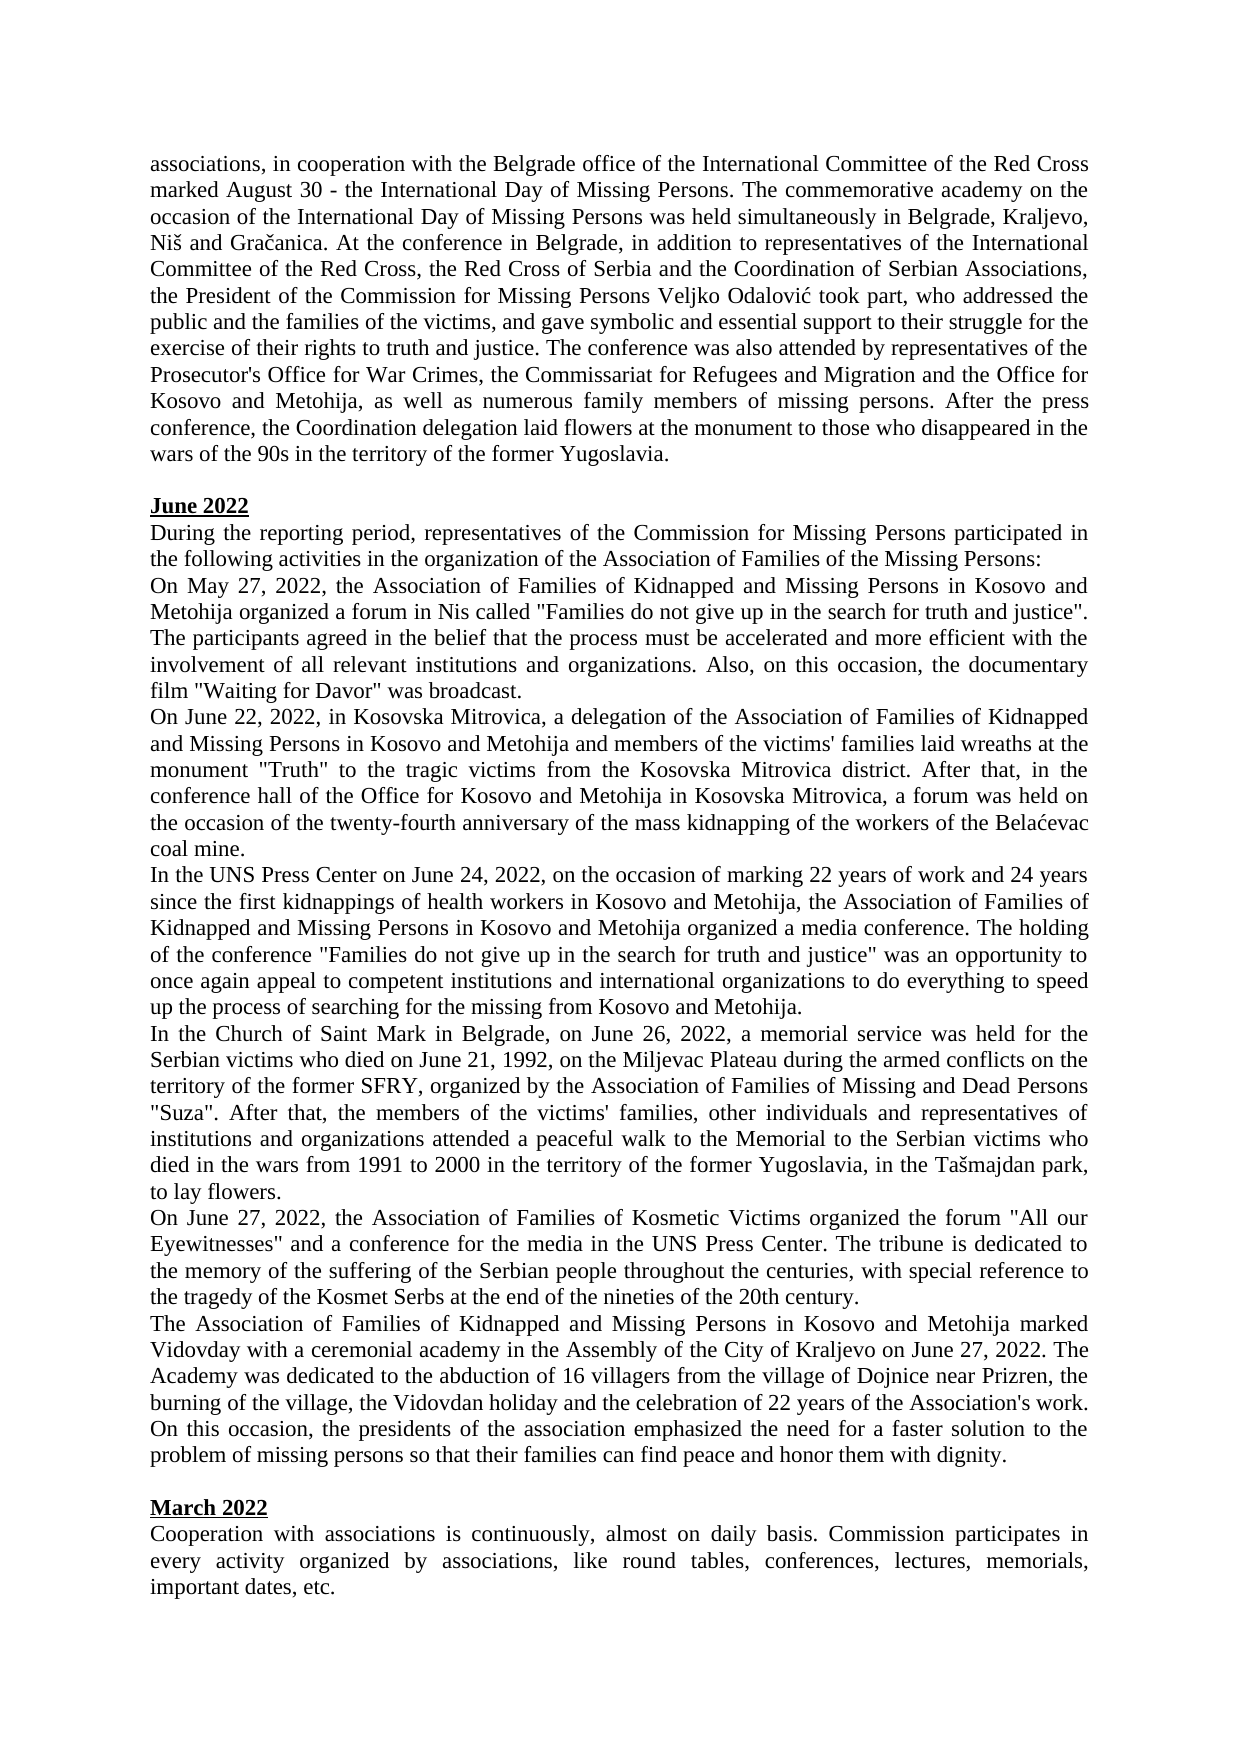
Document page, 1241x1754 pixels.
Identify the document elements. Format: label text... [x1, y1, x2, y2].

text March 2022 [150, 1494, 1090, 1520]
text June 2022 [150, 493, 1090, 519]
text During the reporting period, representatives of the Commission for Missing Persons participated in the following activities in the organization of the Association of Families of the Missing Persons: [150, 519, 1090, 572]
text On June 22, 2022, in Kosovska Mitrovica, a delegation of the Association of Families of Kidnapped and Missing Persons in Kosovo and Metohija and members of the victims' families laid wreaths at the monument "Truth" to the tragic victims from the Kosovska Mitrovica district. After that, in the conference hall of the Office for Kosovo and Metohija in Kosovska Mitrovica, a forum was held on the occasion of the twenty-fourth anniversary of the mass kidnapping of the workers of the Belaćevac coal mine. [150, 703, 1090, 862]
text The Association of Families of Kidnapped and Missing Persons in Kosovo and Metohija marked Vidovday with a ceremonial academy in the Assembly of the City of Kraljevo on June 27, 2022. The Academy was dedicated to the abduction of 16 villagers from the village of Dojnice near Prizren, the burning of the village, the Vidovdan holiday and the celebration of 22 years of the Association's work. On this occasion, the presidents of the association emphasized the need for a faster solution to the problem of missing persons so that their families can find peace and honor them with dignity. [150, 1309, 1090, 1468]
text In the UNS Press Center on June 24, 2022, on the occasion of marking 22 years of work and 24 years since the first kidnappings of health workers in Kosovo and Metohija, the Association of Families of Kidnapped and Missing Persons in Kosovo and Metohija organized a media conference. The holding of the conference "Families do not give up in the search for truth and justice" was an opportunity to once again appeal to competent institutions and international organizations to do everything to speed up the process of searching for the missing from Kosovo and Metohija. [150, 862, 1090, 1020]
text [150, 150, 1090, 466]
text In the Church of Saint Mark in Belgrade, on June 26, 2022, a memorial service was held for the Serbian victims who died on June 21, 1992, on the Miljevac Plateau during the armed conflicts on the territory of the former SFRY, organized by the Association of Families of Missing and Dead Persons "Suza". After that, the members of the victims' families, other individuals and representatives of institutions and organizations attended a peaceful walk to the Memorial to the Serbian victims who died in the wars from 1991 to 2000 in the territory of the former Yugoslavia, in the Tašmajdan park, to lay flowers. [150, 1020, 1090, 1204]
text On June 27, 2022, the Association of Families of Kosmetic Victims organized the forum "All our Eyewitnesses" and a conference for the media in the UNS Press Center. The tribune is dedicated to the memory of the suffering of the Serbian people throughout the centuries, with special reference to the tragedy of the Kosmet Serbs at the end of the nineties of the 20th century. [150, 1204, 1090, 1309]
text On May 27, 2022, the Association of Families of Kidnapped and Missing Persons in Kosovo and Metohija organized a forum in Nis called "Families do not give up in the search for truth and justice". The participants agreed in the belief that the process must be accelerated and more efficient with the involvement of all relevant institutions and organizations. Also, on this occasion, the documentary film "Waiting for Davor" was broadcast. [150, 572, 1090, 703]
text Cooperation with associations is continuously, almost on daily basis. Commission participates in every activity organized by associations, like round tables, conferences, lectures, memorials, important dates, etc. [150, 1520, 1090, 1599]
